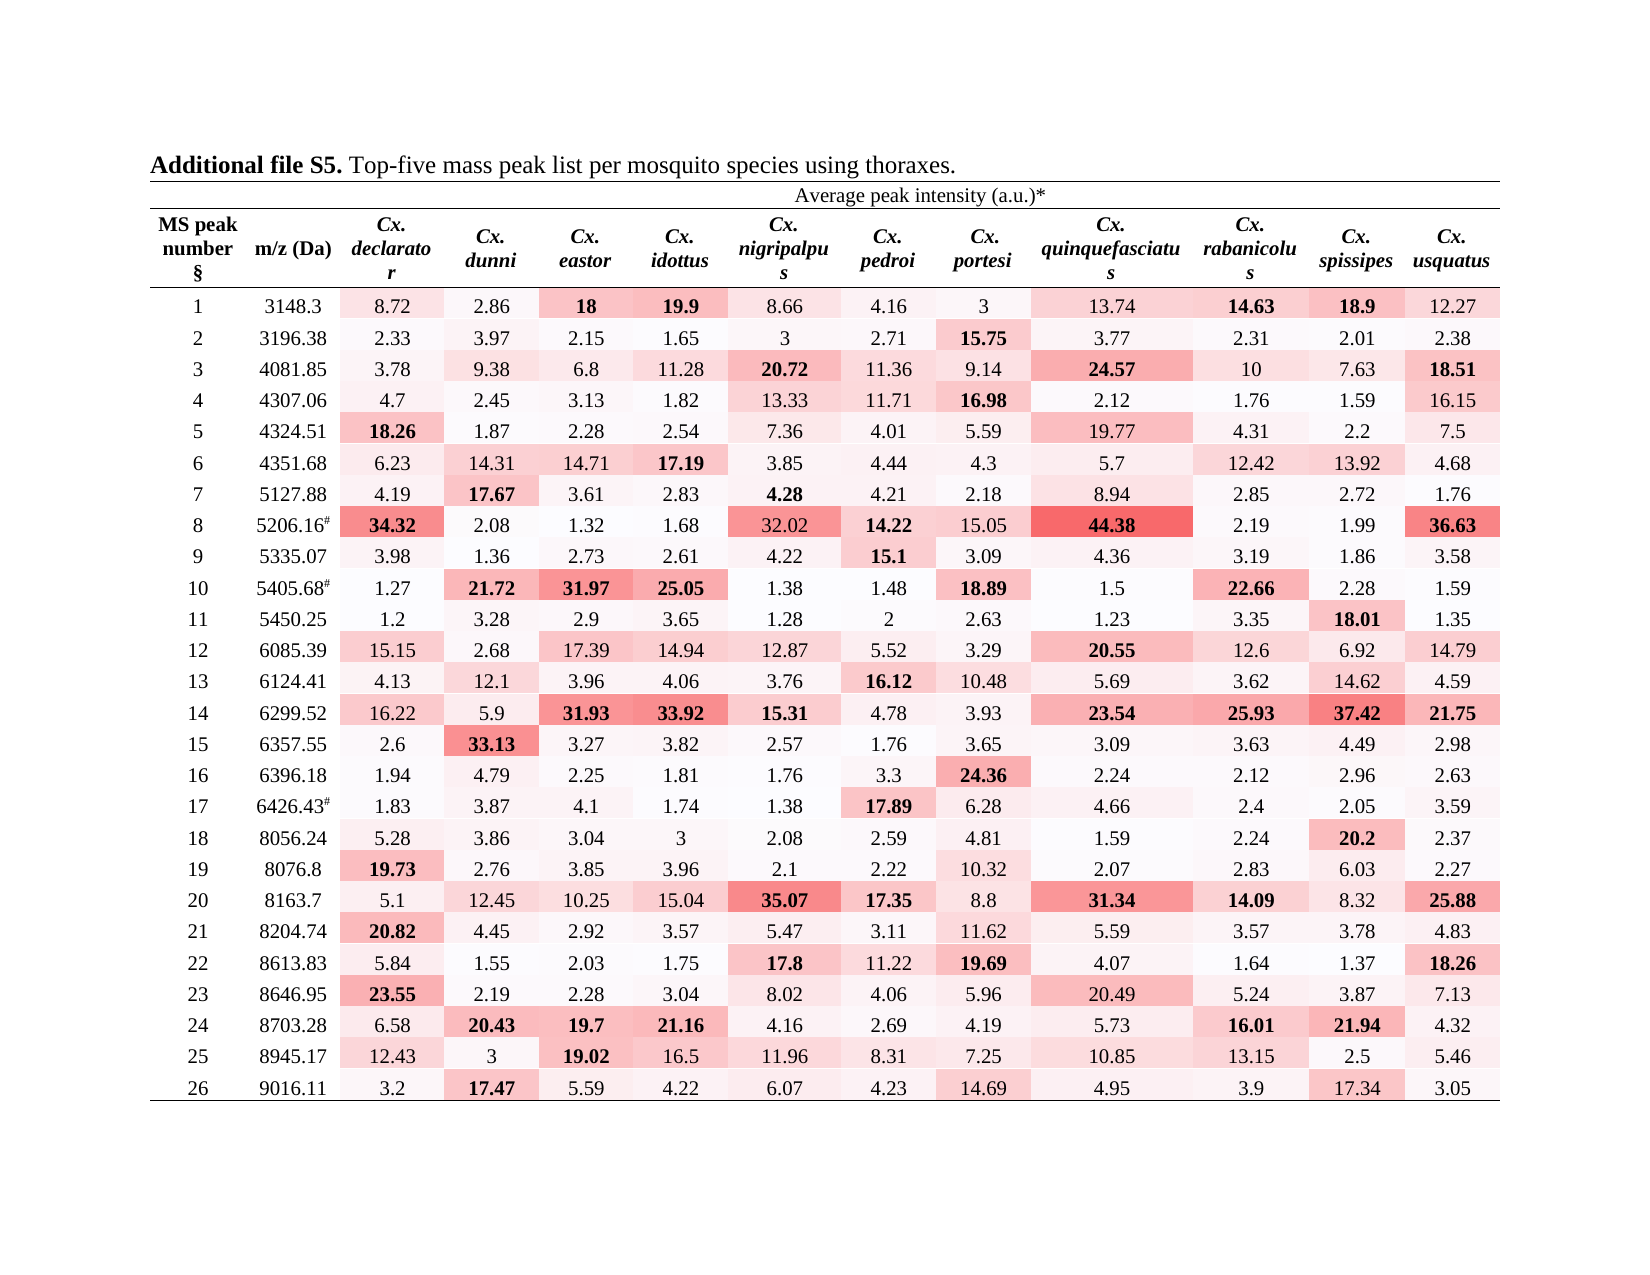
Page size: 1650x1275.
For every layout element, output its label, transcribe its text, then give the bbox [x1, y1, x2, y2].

table_cell 24.57 [1031, 350, 1193, 381]
table_cell 3.76 [728, 662, 841, 693]
table_cell 2.19 [444, 975, 539, 1006]
table_cell 13.92 [1309, 444, 1405, 475]
table_cell 17.8 [728, 944, 841, 975]
table_cell 18.01 [1309, 600, 1405, 631]
table_cell 8.31 [841, 1037, 936, 1068]
table_cell 6.8 [539, 350, 633, 381]
table_cell 4307.06 [246, 381, 340, 412]
table_cell 4351.68 [246, 444, 340, 475]
table_cell 2.61 [633, 537, 728, 568]
table_cell 16.98 [936, 381, 1031, 412]
table_cell 2.1 [728, 850, 841, 881]
table_cell 13.15 [1193, 1037, 1309, 1068]
table_cell 1.38 [728, 787, 841, 818]
table_cell 11.71 [841, 381, 936, 412]
table_cell 5450.25 [246, 600, 340, 631]
table_cell 2.15 [539, 319, 633, 350]
table_cell 4 [150, 381, 246, 412]
table_cell 15 [150, 725, 246, 756]
table_cell 3.58 [1405, 537, 1500, 568]
table_cell 5.73 [1031, 1006, 1193, 1037]
table_cell 3.59 [1405, 787, 1500, 818]
table_header [246, 182, 340, 207]
table_cell 25.93 [1193, 694, 1309, 725]
table_cell 12.6 [1193, 631, 1309, 662]
table_cell 7.13 [1405, 975, 1500, 1006]
table_cell 3.09 [936, 537, 1031, 568]
table_cell 17.34 [1309, 1069, 1405, 1100]
table_cell 5.59 [936, 412, 1031, 443]
table_cell 3 [728, 319, 841, 350]
table_cell 6 [150, 444, 246, 475]
table_cell 2.05 [1309, 787, 1405, 818]
table_cell 33.13 [444, 725, 539, 756]
table_cell 21.94 [1309, 1006, 1405, 1037]
table_cell 3 [150, 350, 246, 381]
table_cell 4.3 [936, 444, 1031, 475]
table_cell 1.76 [1193, 381, 1309, 412]
table_cell 13 [150, 662, 246, 693]
table_cell 35.07 [728, 881, 841, 912]
table_cell 2.83 [633, 475, 728, 506]
table_cell Cx. rabanicolus [1193, 209, 1309, 287]
table_cell 3.28 [444, 600, 539, 631]
table_cell 7.36 [728, 412, 841, 443]
table_cell 4324.51 [246, 412, 340, 443]
table_cell 4.01 [841, 412, 936, 443]
table_cell 18.26 [340, 412, 444, 443]
table_cell 1.35 [1405, 600, 1500, 631]
table_cell 5 [150, 412, 246, 443]
table_cell 1.86 [1309, 537, 1405, 568]
table_cell 3.3 [841, 756, 936, 787]
table_cell 23.55 [340, 975, 444, 1006]
table_cell 8.32 [1309, 881, 1405, 912]
table_cell 19.02 [539, 1037, 633, 1068]
table_cell 4.83 [1405, 912, 1500, 943]
table_cell 3.85 [728, 444, 841, 475]
table_cell 21.16 [633, 1006, 728, 1037]
table_cell 25.88 [1405, 881, 1500, 912]
table_cell 15.31 [728, 694, 841, 725]
table_cell 4.22 [728, 537, 841, 568]
table_cell 26 [150, 1069, 246, 1100]
table_cell 1.28 [728, 600, 841, 631]
table_cell 4.28 [728, 475, 841, 506]
table_cell 3.96 [633, 850, 728, 881]
table_cell 8.8 [936, 881, 1031, 912]
table_cell 5405.68# [246, 569, 340, 600]
table_cell 20.72 [728, 350, 841, 381]
table_cell 1.59 [1031, 819, 1193, 850]
table_cell 2.71 [841, 319, 936, 350]
table_cell 4.68 [1405, 444, 1500, 475]
table_cell 2.31 [1193, 319, 1309, 350]
table_cell 3.63 [1193, 725, 1309, 756]
table_cell 14.69 [936, 1069, 1031, 1100]
table_cell 2.33 [340, 319, 444, 350]
table_cell 6.92 [1309, 631, 1405, 662]
table_cell 17.67 [444, 475, 539, 506]
table_cell 8.72 [340, 288, 444, 318]
table_cell 1.76 [1405, 475, 1500, 506]
table_cell 5.52 [841, 631, 936, 662]
table_cell 44.38 [1031, 506, 1193, 537]
table_cell 24 [150, 1006, 246, 1037]
table_cell 19.69 [936, 944, 1031, 975]
table_cell 6.28 [936, 787, 1031, 818]
table_cell 6426.43# [246, 787, 340, 818]
table_cell 1.37 [1309, 944, 1405, 975]
table_cell 14.62 [1309, 662, 1405, 693]
table_cell 8.66 [728, 288, 841, 318]
table_cell 17.89 [841, 787, 936, 818]
table_cell 2 [150, 319, 246, 350]
table_cell 2.24 [1031, 756, 1193, 787]
table_cell 2.86 [444, 288, 539, 318]
table_cell 4.66 [1031, 787, 1193, 818]
table_cell 1.38 [728, 569, 841, 600]
table_cell 16 [150, 756, 246, 787]
table_cell 3.87 [444, 787, 539, 818]
table_cell 20.49 [1031, 975, 1193, 1006]
table_cell 3.57 [633, 912, 728, 943]
table_cell 2.57 [728, 725, 841, 756]
table_cell 1.68 [633, 506, 728, 537]
table_cell 3.9 [1193, 1069, 1309, 1100]
table_cell 17.19 [633, 444, 728, 475]
table_cell 5.59 [1031, 912, 1193, 943]
table_cell 2.37 [1405, 819, 1500, 850]
table_cell 16.01 [1193, 1006, 1309, 1037]
table_cell 4.23 [841, 1069, 936, 1100]
table_cell 1.87 [444, 412, 539, 443]
table_cell 14 [150, 694, 246, 725]
table_cell 2.22 [841, 850, 936, 881]
table_cell 5.69 [1031, 662, 1193, 693]
table_cell 4.16 [728, 1006, 841, 1037]
table_cell 3.85 [539, 850, 633, 881]
table_cell 4.1 [539, 787, 633, 818]
table_cell 11.62 [936, 912, 1031, 943]
table_cell 14.31 [444, 444, 539, 475]
table_cell 11.36 [841, 350, 936, 381]
table_cell 16.22 [340, 694, 444, 725]
table_cell 22.66 [1193, 569, 1309, 600]
table_cell 4.13 [340, 662, 444, 693]
table_cell 36.63 [1405, 506, 1500, 537]
table_cell 4.49 [1309, 725, 1405, 756]
table_cell 1.76 [728, 756, 841, 787]
table_cell 3.78 [1309, 912, 1405, 943]
table_cell 10.85 [1031, 1037, 1193, 1068]
table_cell 2.73 [539, 537, 633, 568]
table_cell 6357.55 [246, 725, 340, 756]
table_cell 7.63 [1309, 350, 1405, 381]
table_cell 17.47 [444, 1069, 539, 1100]
table_cell 3.77 [1031, 319, 1193, 350]
table_cell 15.75 [936, 319, 1031, 350]
table_cell 19.77 [1031, 412, 1193, 443]
table_cell 3.96 [539, 662, 633, 693]
table_cell 2.45 [444, 381, 539, 412]
table_cell 2.59 [841, 819, 936, 850]
table_cell 5.7 [1031, 444, 1193, 475]
table_cell 3.65 [936, 725, 1031, 756]
table_cell 12.45 [444, 881, 539, 912]
table_cell m/z (Da) [246, 209, 340, 287]
table_cell 2.6 [340, 725, 444, 756]
table_cell 2.63 [936, 600, 1031, 631]
table_cell 8703.28 [246, 1006, 340, 1037]
table_cell 6124.41 [246, 662, 340, 693]
table_cell 15.04 [633, 881, 728, 912]
table_cell 25 [150, 1037, 246, 1068]
table_cell 11.96 [728, 1037, 841, 1068]
table_header Average peak intensity (a.u.)* [340, 182, 1500, 207]
table_cell 3.65 [633, 600, 728, 631]
table_cell 14.22 [841, 506, 936, 537]
table_cell 8 [150, 506, 246, 537]
table_cell 16.12 [841, 662, 936, 693]
table_cell 3.13 [539, 381, 633, 412]
table_cell 5.9 [444, 694, 539, 725]
table_cell 13.74 [1031, 288, 1193, 318]
table_cell 4081.85 [246, 350, 340, 381]
table_cell 12.87 [728, 631, 841, 662]
table_header [150, 182, 246, 207]
table_cell 18.26 [1405, 944, 1500, 975]
table_cell 4.59 [1405, 662, 1500, 693]
table_cell 3.09 [1031, 725, 1193, 756]
table_cell 2.68 [444, 631, 539, 662]
table_cell Cx. idottus [633, 209, 728, 287]
table_cell 17.35 [841, 881, 936, 912]
table_cell 6.58 [340, 1006, 444, 1037]
table_cell 14.09 [1193, 881, 1309, 912]
table_cell 4.07 [1031, 944, 1193, 975]
table_cell 12.42 [1193, 444, 1309, 475]
table_cell 1.76 [841, 725, 936, 756]
table_cell 2.19 [1193, 506, 1309, 537]
table_cell 3.98 [340, 537, 444, 568]
table_cell 20.55 [1031, 631, 1193, 662]
table_cell 31.93 [539, 694, 633, 725]
table_cell 8076.8 [246, 850, 340, 881]
table_cell 2.18 [936, 475, 1031, 506]
table_cell 3.35 [1193, 600, 1309, 631]
table_cell 9 [150, 537, 246, 568]
table_cell 3.04 [633, 975, 728, 1006]
table_cell 4.32 [1405, 1006, 1500, 1037]
table_cell 14.63 [1193, 288, 1309, 318]
table_cell 5.46 [1405, 1037, 1500, 1068]
table_cell 2.08 [728, 819, 841, 850]
table_cell 31.34 [1031, 881, 1193, 912]
table_cell 3.93 [936, 694, 1031, 725]
table_cell 18 [150, 819, 246, 850]
table_cell 2.85 [1193, 475, 1309, 506]
table_cell 4.45 [444, 912, 539, 943]
table_cell 8.02 [728, 975, 841, 1006]
table_cell 37.42 [1309, 694, 1405, 725]
table_cell 33.92 [633, 694, 728, 725]
table_cell 1.59 [1309, 381, 1405, 412]
table_cell 11 [150, 600, 246, 631]
table_cell 8204.74 [246, 912, 340, 943]
table_cell 21.72 [444, 569, 539, 600]
table_cell 16.5 [633, 1037, 728, 1068]
table_cell 1.75 [633, 944, 728, 975]
table_cell 3.97 [444, 319, 539, 350]
table_cell 6396.18 [246, 756, 340, 787]
table_cell 22 [150, 944, 246, 975]
table_cell 4.78 [841, 694, 936, 725]
table_cell 4.19 [936, 1006, 1031, 1037]
table_cell 3.78 [340, 350, 444, 381]
table_cell Cx. dunni [444, 209, 539, 287]
table_cell 12.27 [1405, 288, 1500, 318]
table_cell 2.03 [539, 944, 633, 975]
table_cell 14.79 [1405, 631, 1500, 662]
table_cell 4.19 [340, 475, 444, 506]
table_cell 3.82 [633, 725, 728, 756]
table_cell 7 [150, 475, 246, 506]
table_cell 32.02 [728, 506, 841, 537]
table_cell 8163.7 [246, 881, 340, 912]
table_cell 2.2 [1309, 412, 1405, 443]
table_cell 20 [150, 881, 246, 912]
table_cell 5.59 [539, 1069, 633, 1100]
table_cell 21 [150, 912, 246, 943]
table_cell 12.43 [340, 1037, 444, 1068]
table_cell 3.2 [340, 1069, 444, 1100]
table_cell 8.94 [1031, 475, 1193, 506]
table_cell 15.15 [340, 631, 444, 662]
table_cell 2.28 [1309, 569, 1405, 600]
table_cell 5.96 [936, 975, 1031, 1006]
table_cell 15.1 [841, 537, 936, 568]
table_cell 2.96 [1309, 756, 1405, 787]
table_cell Cx. eastor [539, 209, 633, 287]
table_cell 3.61 [539, 475, 633, 506]
table_cell 2.08 [444, 506, 539, 537]
table_cell 2.4 [1193, 787, 1309, 818]
table_cell 2.07 [1031, 850, 1193, 881]
table_cell 2.38 [1405, 319, 1500, 350]
table_cell MS peak number§ [150, 209, 246, 287]
table_cell 2.01 [1309, 319, 1405, 350]
table_cell 20.43 [444, 1006, 539, 1037]
table_cell 5.28 [340, 819, 444, 850]
table_cell 3.04 [539, 819, 633, 850]
table_cell 3.57 [1193, 912, 1309, 943]
table_cell 19.9 [633, 288, 728, 318]
table_cell 8646.95 [246, 975, 340, 1006]
table_cell 5.24 [1193, 975, 1309, 1006]
table_cell 5.47 [728, 912, 841, 943]
table_cell 2.5 [1309, 1037, 1405, 1068]
table_cell 8945.17 [246, 1037, 340, 1068]
table_cell 17 [150, 787, 246, 818]
table_cell 4.06 [633, 662, 728, 693]
table_cell 23 [150, 975, 246, 1006]
table_cell 15.05 [936, 506, 1031, 537]
table_cell 1.27 [340, 569, 444, 600]
table_cell 9016.11 [246, 1069, 340, 1100]
table_cell 11.28 [633, 350, 728, 381]
table_cell 2.76 [444, 850, 539, 881]
table_cell 4.44 [841, 444, 936, 475]
table_cell 14.71 [539, 444, 633, 475]
table_cell 5206.16# [246, 506, 340, 537]
table_cell 6299.52 [246, 694, 340, 725]
table_cell 1.81 [633, 756, 728, 787]
table_cell 1.23 [1031, 600, 1193, 631]
table_cell 3196.38 [246, 319, 340, 350]
table_cell 4.81 [936, 819, 1031, 850]
table_cell 4.16 [841, 288, 936, 318]
table_cell 12.1 [444, 662, 539, 693]
table_cell 8056.24 [246, 819, 340, 850]
table_cell 34.32 [340, 506, 444, 537]
table_cell 1.99 [1309, 506, 1405, 537]
table_cell 21.75 [1405, 694, 1500, 725]
table_cell 2.27 [1405, 850, 1500, 881]
table_cell 10 [150, 569, 246, 600]
table_cell 6.03 [1309, 850, 1405, 881]
table_cell Cx. portesi [936, 209, 1031, 287]
table_cell 1.32 [539, 506, 633, 537]
table_cell 19.73 [340, 850, 444, 881]
table_cell 4.06 [841, 975, 936, 1006]
table_cell 2.28 [539, 412, 633, 443]
table_cell 13.33 [728, 381, 841, 412]
table_cell 1 [150, 288, 246, 318]
table_cell 19.7 [539, 1006, 633, 1037]
table_cell 2.25 [539, 756, 633, 787]
table_cell Cx. pedroi [841, 209, 936, 287]
table_cell 9.14 [936, 350, 1031, 381]
table_cell 4.95 [1031, 1069, 1193, 1100]
table_cell 3148.3 [246, 288, 340, 318]
table_cell 16.15 [1405, 381, 1500, 412]
table_cell 2.72 [1309, 475, 1405, 506]
table_cell 1.5 [1031, 569, 1193, 600]
table_cell 6.07 [728, 1069, 841, 1100]
table_cell 31.97 [539, 569, 633, 600]
table_cell 5127.88 [246, 475, 340, 506]
table_cell 5.84 [340, 944, 444, 975]
table_cell Cx. quinquefasciatus [1031, 209, 1193, 287]
table_cell 4.7 [340, 381, 444, 412]
table_cell 6.23 [340, 444, 444, 475]
table_cell 1.64 [1193, 944, 1309, 975]
table_cell 3.11 [841, 912, 936, 943]
table_cell 4.79 [444, 756, 539, 787]
table_cell 9.38 [444, 350, 539, 381]
table_cell 1.59 [1405, 569, 1500, 600]
table_cell Cx. declarator [340, 209, 444, 287]
table_cell 18 [539, 288, 633, 318]
table_cell 3.29 [936, 631, 1031, 662]
table_cell Cx. nigripalpus [728, 209, 841, 287]
table_cell 1.83 [340, 787, 444, 818]
table_cell 1.48 [841, 569, 936, 600]
table_cell 25.05 [633, 569, 728, 600]
table_cell 2.12 [1031, 381, 1193, 412]
table_cell 3.27 [539, 725, 633, 756]
table_cell 17.39 [539, 631, 633, 662]
table_cell 3.05 [1405, 1069, 1500, 1100]
table_cell 6085.39 [246, 631, 340, 662]
table_cell 10.48 [936, 662, 1031, 693]
table_cell 20.82 [340, 912, 444, 943]
table_cell 3.62 [1193, 662, 1309, 693]
table_cell 2.98 [1405, 725, 1500, 756]
table_cell 5335.07 [246, 537, 340, 568]
table_cell 10.32 [936, 850, 1031, 881]
table_cell 4.31 [1193, 412, 1309, 443]
table_cell 1.55 [444, 944, 539, 975]
table_cell 1.74 [633, 787, 728, 818]
text Additional file S5. Top-five mass peak list per mosquito species using thoraxes. [150, 150, 1500, 179]
table_cell 2.92 [539, 912, 633, 943]
table_cell 3.86 [444, 819, 539, 850]
table_cell 10 [1193, 350, 1309, 381]
table_cell 24.36 [936, 756, 1031, 787]
table_cell 2.83 [1193, 850, 1309, 881]
table_cell 14.94 [633, 631, 728, 662]
table_cell 2.24 [1193, 819, 1309, 850]
table_cell 4.22 [633, 1069, 728, 1100]
table_cell 18.89 [936, 569, 1031, 600]
table_cell Cx. usquatus [1405, 209, 1500, 287]
table_cell 4.21 [841, 475, 936, 506]
table_cell 3 [444, 1037, 539, 1068]
table_cell 3.87 [1309, 975, 1405, 1006]
table_cell 3 [633, 819, 728, 850]
table_cell 5.1 [340, 881, 444, 912]
table_cell 4.36 [1031, 537, 1193, 568]
table_cell 7.25 [936, 1037, 1031, 1068]
table_cell 7.5 [1405, 412, 1500, 443]
table_cell 19 [150, 850, 246, 881]
table_cell 1.36 [444, 537, 539, 568]
table_cell 2.69 [841, 1006, 936, 1037]
table_cell 12 [150, 631, 246, 662]
table_cell 2 [841, 600, 936, 631]
table_cell 1.94 [340, 756, 444, 787]
table_cell 20.2 [1309, 819, 1405, 850]
table_cell 2.9 [539, 600, 633, 631]
table_cell 2.54 [633, 412, 728, 443]
table_cell 18.9 [1309, 288, 1405, 318]
table_cell 2.28 [539, 975, 633, 1006]
table_cell 1.2 [340, 600, 444, 631]
table_cell 2.63 [1405, 756, 1500, 787]
table_cell 10.25 [539, 881, 633, 912]
table_cell 1.65 [633, 319, 728, 350]
table_cell Cx. spissipes [1309, 209, 1405, 287]
table_cell 11.22 [841, 944, 936, 975]
table_cell 2.12 [1193, 756, 1309, 787]
table_cell 3 [936, 288, 1031, 318]
table_cell 3.19 [1193, 537, 1309, 568]
table_cell 18.51 [1405, 350, 1500, 381]
table_cell 23.54 [1031, 694, 1193, 725]
table_cell 8613.83 [246, 944, 340, 975]
table_cell 1.82 [633, 381, 728, 412]
